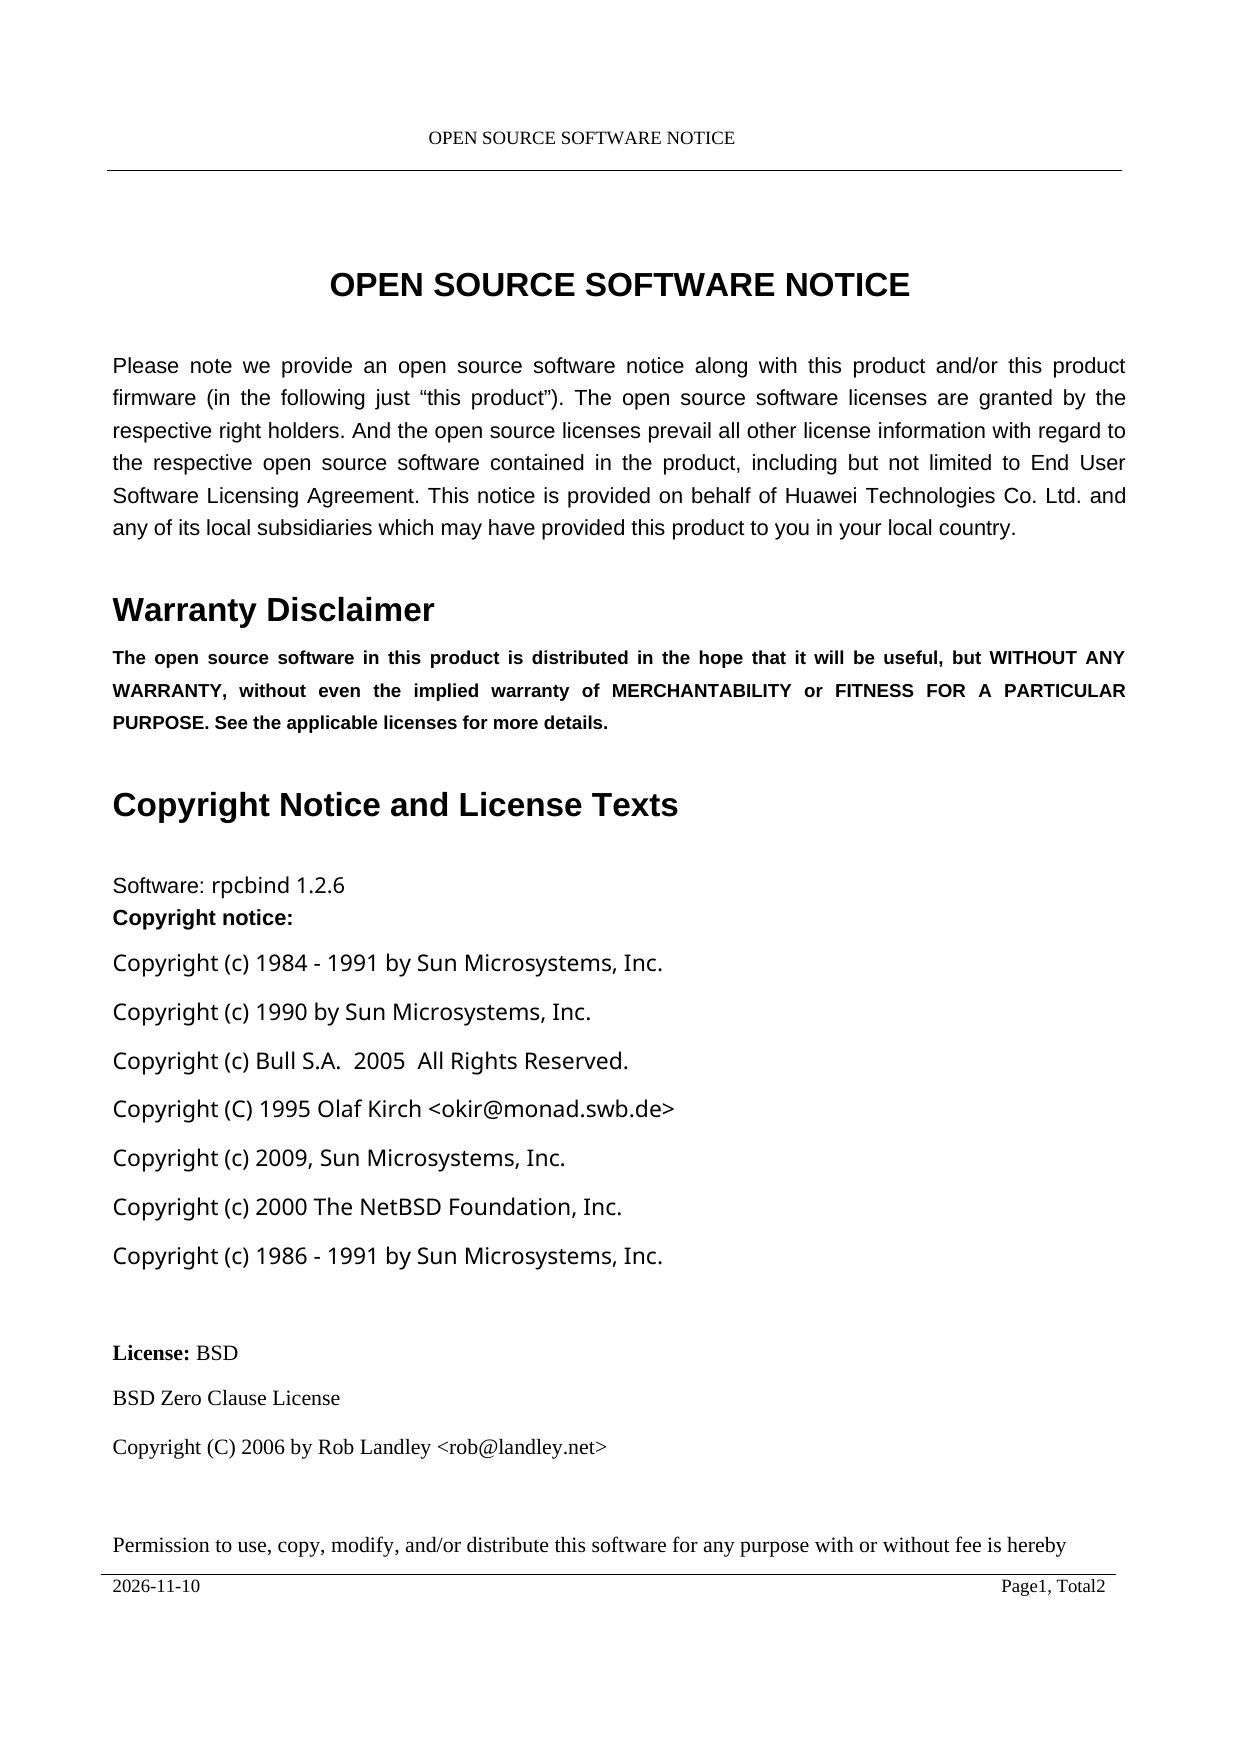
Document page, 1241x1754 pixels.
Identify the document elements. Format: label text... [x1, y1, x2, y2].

text Warranty Disclaimer [112, 576, 1128, 641]
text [112, 1382, 1128, 1560]
text Copyright (c) 1984 - 1991 by Sun Microsystems, Inc. Copyright (c) 1990 by Sun Microsystems, Inc. Copyright (c) Bull S.A. 2005 All Rights Reserved. Copyright (C) 1995 Olaf Kirch <okir@monad.swb.de> Copyright (c) 2009, Sun Microsystems, Inc. Copyright (c) 2000 The NetBSD Foundation, Inc. Copyright (c) 1986 - 1991 by Sun Microsystems, Inc. [112, 947, 1128, 1320]
text Copyright notice: [112, 901, 1128, 934]
text Please note we provide an open source software notice along with this product and/or this product firmware (in the following just “this product”). The open source software licenses are granted by the respective right holders. And the open source licenses prevail all other license information with regard to the respective open source software contained in the product, including but not limited to End User Software Licensing Agreement. This notice is provided on behalf of Huawei Technologies Co. Ltd. and any of its local subsidiaries which may have provided this product to you in your local country. [112, 349, 1128, 544]
text The open source software in this product is distributed in the hope that it will be useful, but WITHOUT ANY WARRANTY, without even the implied warranty of MERCHANTABILITY or FITNESS FOR A PARTICULAR PURPOSE. See the applicable licenses for more details. [112, 641, 1128, 739]
text Software: rpcbind 1.2.6 [112, 869, 1128, 901]
text OPEN SOURCE SOFTWARE NOTICE [112, 251, 1128, 316]
text License: BSD [112, 1337, 1128, 1369]
text Copyright Notice and License Texts [112, 771, 1128, 836]
